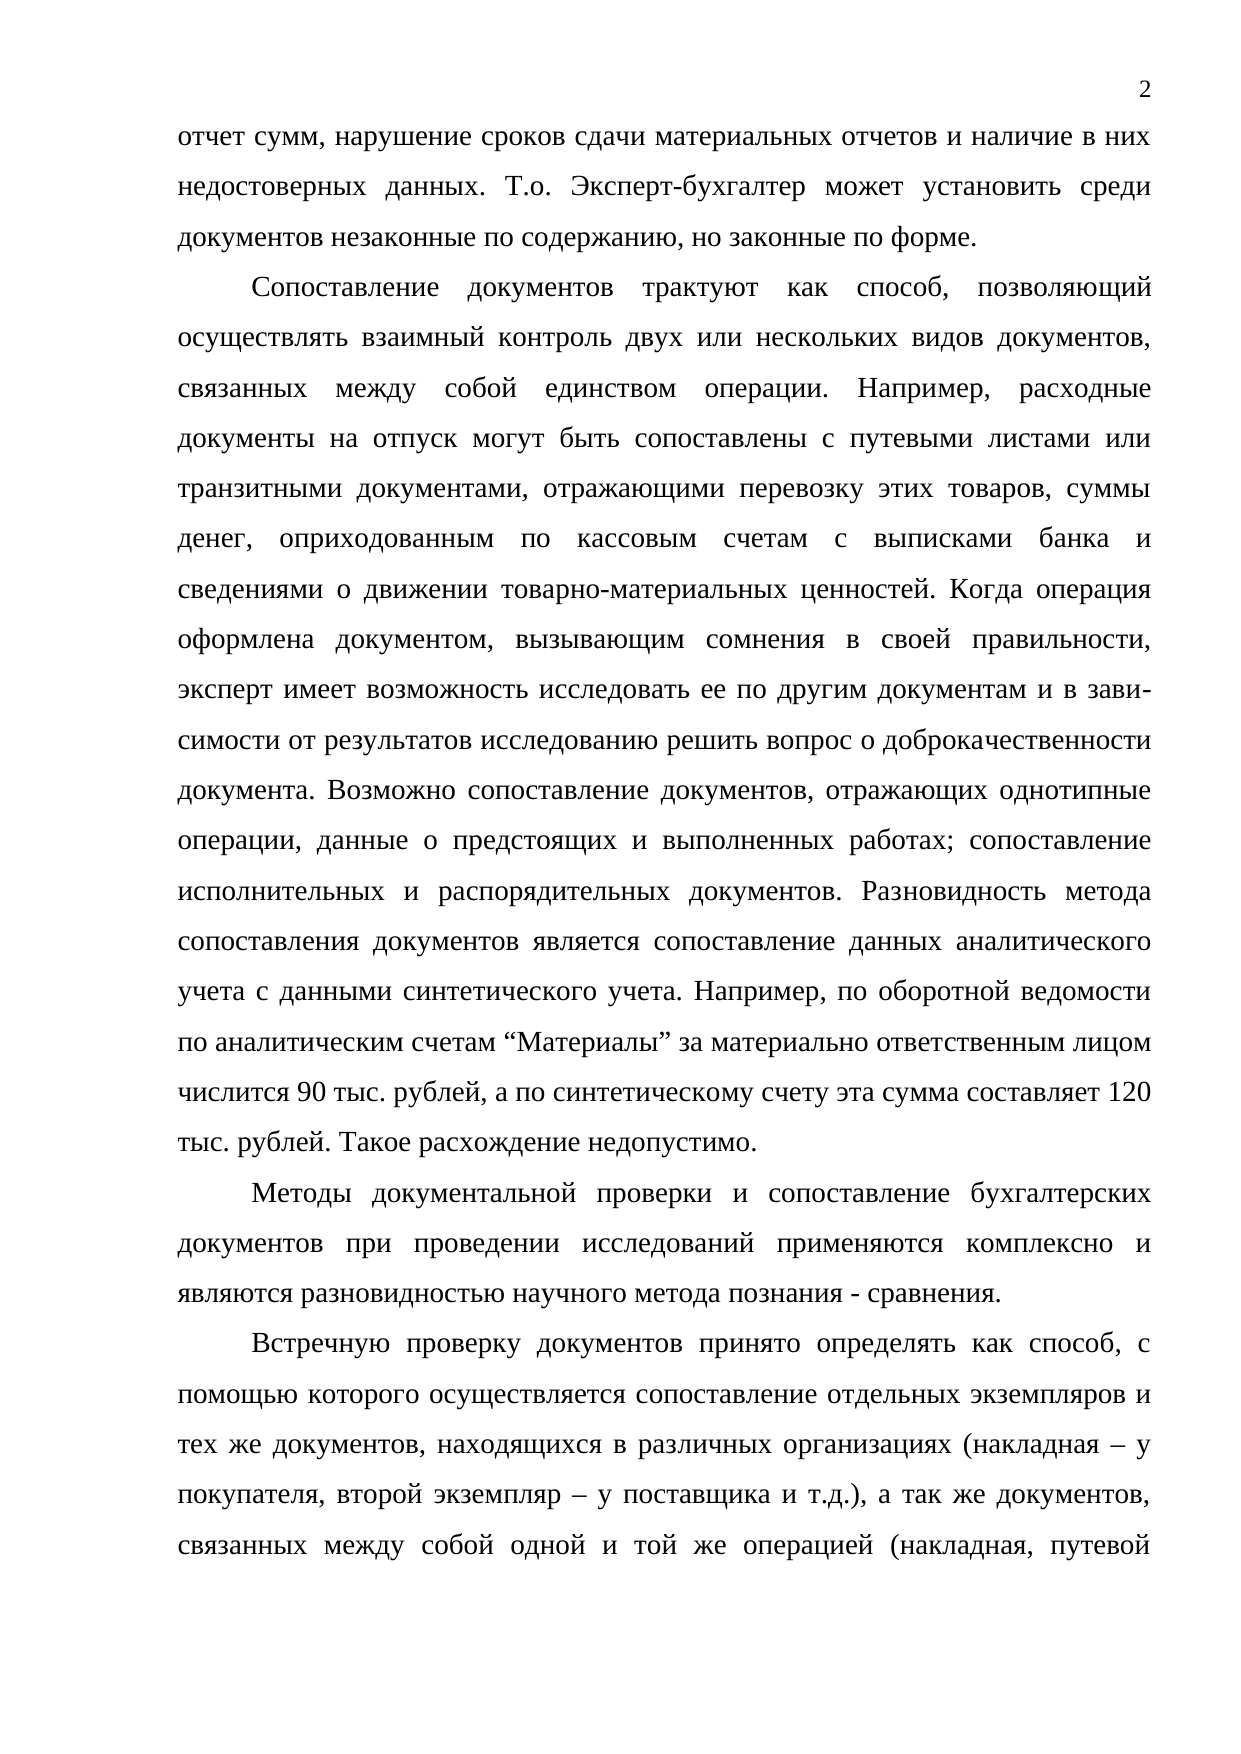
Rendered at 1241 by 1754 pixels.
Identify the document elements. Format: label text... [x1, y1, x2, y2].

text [177, 1326, 1152, 1560]
text Сопоставление документов трактуют как способ, позволяющий осуществлять взаимный контроль двух или нескольких видов документов, связанных между собой единством операции. Например, расходные документы на отпуск могут быть сопоставлены с путевыми листами или транзитными документами, отражающими перевозку этих товаров, суммы денег, оприходованным по кассовым счетам с выписками банка и сведениями о движении товарно-материальных ценностей. Когда операция оформлена документом, вызывающим сомнения в своей правильности, эксперт имеет возможность исследовать ее по другим документам и в зависимости от результатов исследованию решить вопрос о доброкачественности документа. Возможно сопоставление документов, отражающих однотипные операции, данные о предстоящих и выполненных работах; сопоставление исполнительных и распорядительных документов. Разновидность метода сопоставления документов является сопоставление данных аналитического учета с данными синтетического учета. Например, по оборотной ведомости по аналитическим счетам “Материалы” за материально ответственным лицом числится 90 тыс. рублей, а по синтетическому счету эта сумма составляет 120 тыс. рублей. Такое расхождение недопустимо. [177, 269, 1152, 1158]
text Методы документальной проверки и сопоставление бухгалтерских документов при проведении исследований применяются комплексно и являются разновидностью научного метода познания - сравнения. [177, 1175, 1152, 1309]
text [177, 118, 1152, 252]
